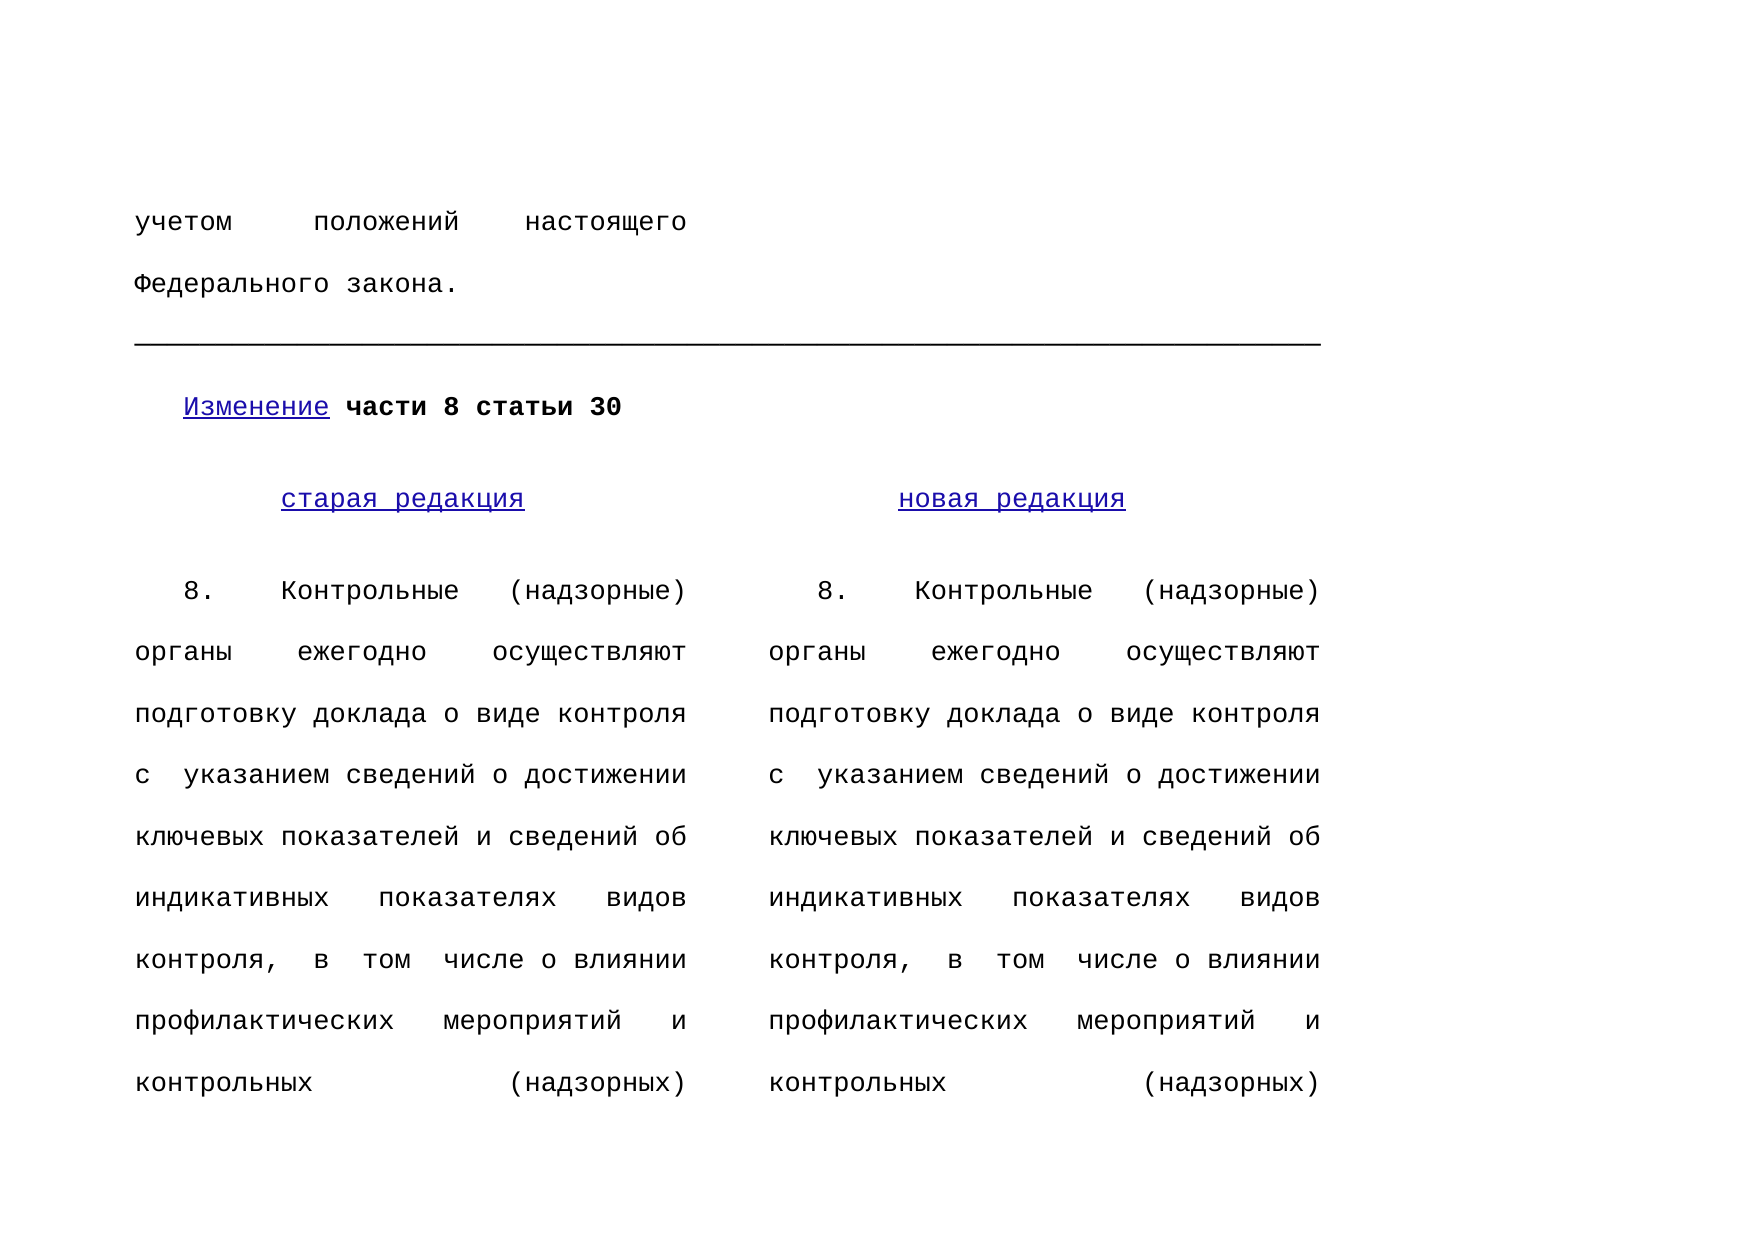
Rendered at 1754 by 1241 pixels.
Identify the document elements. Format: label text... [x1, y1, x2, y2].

text Изменение части 8 статьи 30 [118, 392, 1636, 423]
text ───────────────────────────────────────────────────────────────────────── [118, 331, 1636, 362]
text Федерального закона. [118, 269, 1636, 300]
text 8. Контрольные (надзорные) 8. Контрольные (надзорные) [118, 577, 1636, 607]
text индикативных показателях видов индикативных показателях видов [118, 884, 1636, 915]
text с указанием сведений о достижении с указанием сведений о достижении [118, 761, 1636, 792]
text старая редакция новая редакция [118, 484, 1636, 515]
text подготовку доклада о виде контроля подготовку доклада о виде контроля [118, 699, 1636, 730]
text контроля, в том числе о влиянии контроля, в том числе о влиянии [118, 945, 1636, 976]
text ключевых показателей и сведений об ключевых показателей и сведений об [118, 822, 1636, 853]
text контрольных (надзорных) контрольных (надзорных) [118, 1068, 1636, 1099]
text профилактических мероприятий и профилактических мероприятий и [118, 1007, 1636, 1038]
text учетом положений настоящего [118, 208, 1636, 239]
text органы ежегодно осуществляют органы ежегодно осуществляют [118, 638, 1636, 669]
